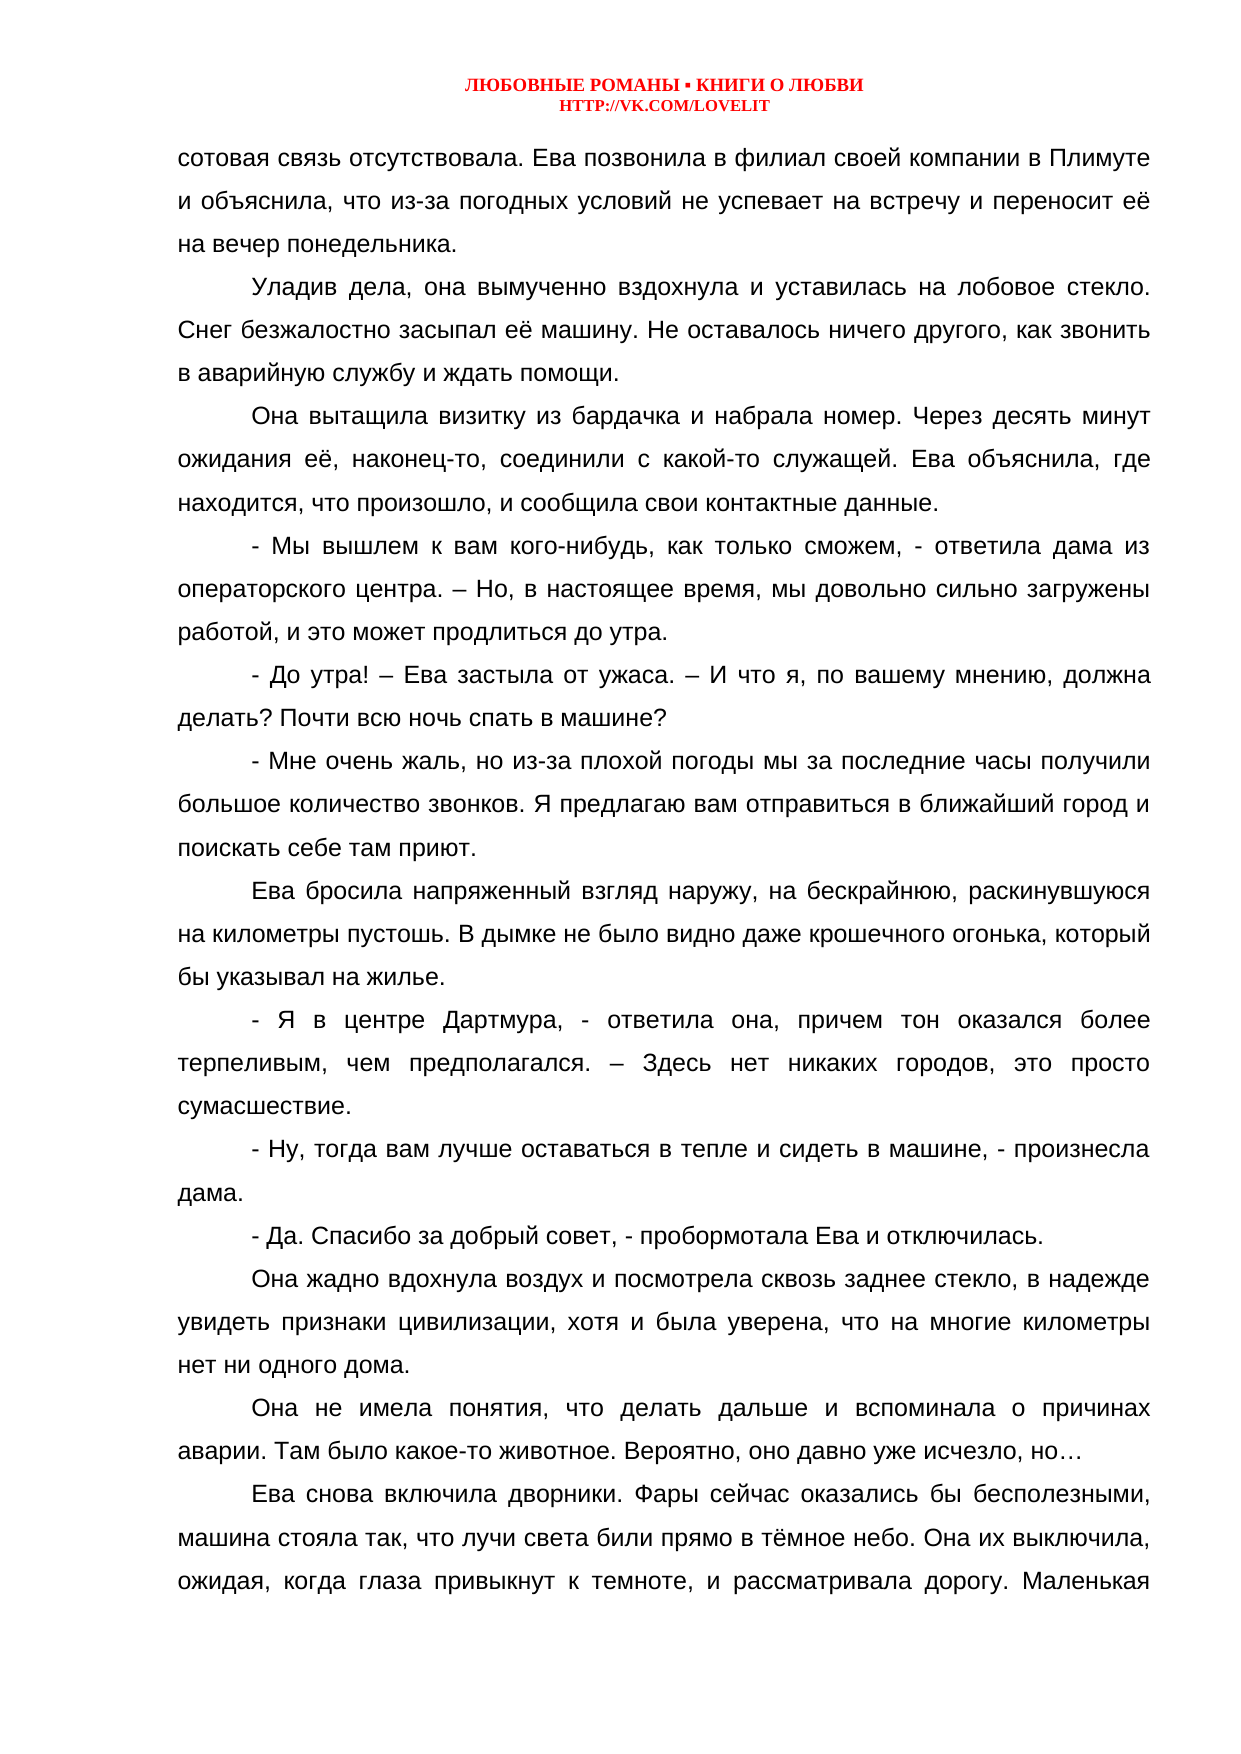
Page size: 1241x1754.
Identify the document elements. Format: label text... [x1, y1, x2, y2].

text - До утра! – Ева застыла от ужаса. – И что я, по вашему мнению, должна делать? Почти всю ночь спать в машине? [177, 660, 1152, 732]
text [177, 142, 1152, 257]
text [177, 1479, 1152, 1594]
text - Да. Спасибо за добрый совет, - пробормотала Ева и отключилась. [177, 1221, 1152, 1249]
text Она вытащила визитку из бардачка и набрала номер. Через десять минут ожидания её, наконец-то, соединили с какой-то служащей. Ева объяснила, где находится, что произошло, и сообщила свои контактные данные. [177, 401, 1152, 516]
text - Ну, тогда вам лучше оставаться в тепле и сидеть в машине, - произнесла дама. [177, 1134, 1152, 1206]
text Уладив дела, она вымученно вздохнула и уставилась на лобовое стекло. Снег безжалостно засыпал её машину. Не оставалось ничего другого, как звонить в аварийную службу и ждать помощи. [177, 272, 1152, 387]
text Ева бросила напряженный взгляд наружу, на бескрайнюю, раскинувшуюся на километры пустошь. В дымке не было видно даже крошечного огонька, который бы указывал на жилье. [177, 876, 1152, 991]
text - Я в центре Дартмура, - ответила она, причем тон оказался более терпеливым, чем предполагался. – Здесь нет никаких городов, это просто сумасшествие. [177, 1005, 1152, 1120]
text Она жадно вдохнула воздух и посмотрела сквозь заднее стекло, в надежде увидеть признаки цивилизации, хотя и была уверена, что на многие километры нет ни одного дома. [177, 1264, 1152, 1379]
text - Мы вышлем к вам кого-нибудь, как только сможем, - ответила дама из операторского центра. – Но, в настоящее время, мы довольно сильно загружены работой, и это может продлиться до утра. [177, 531, 1152, 646]
text - Мне очень жаль, но из-за плохой погоды мы за последние часы получили большое количество звонков. Я предлагаю вам отправиться в ближайший город и поискать себе там приют. [177, 746, 1152, 861]
text Она не имела понятия, что делать дальше и вспоминала о причинах аварии. Там было какое-то животное. Вероятно, оно давно уже исчезло, но… [177, 1393, 1152, 1465]
